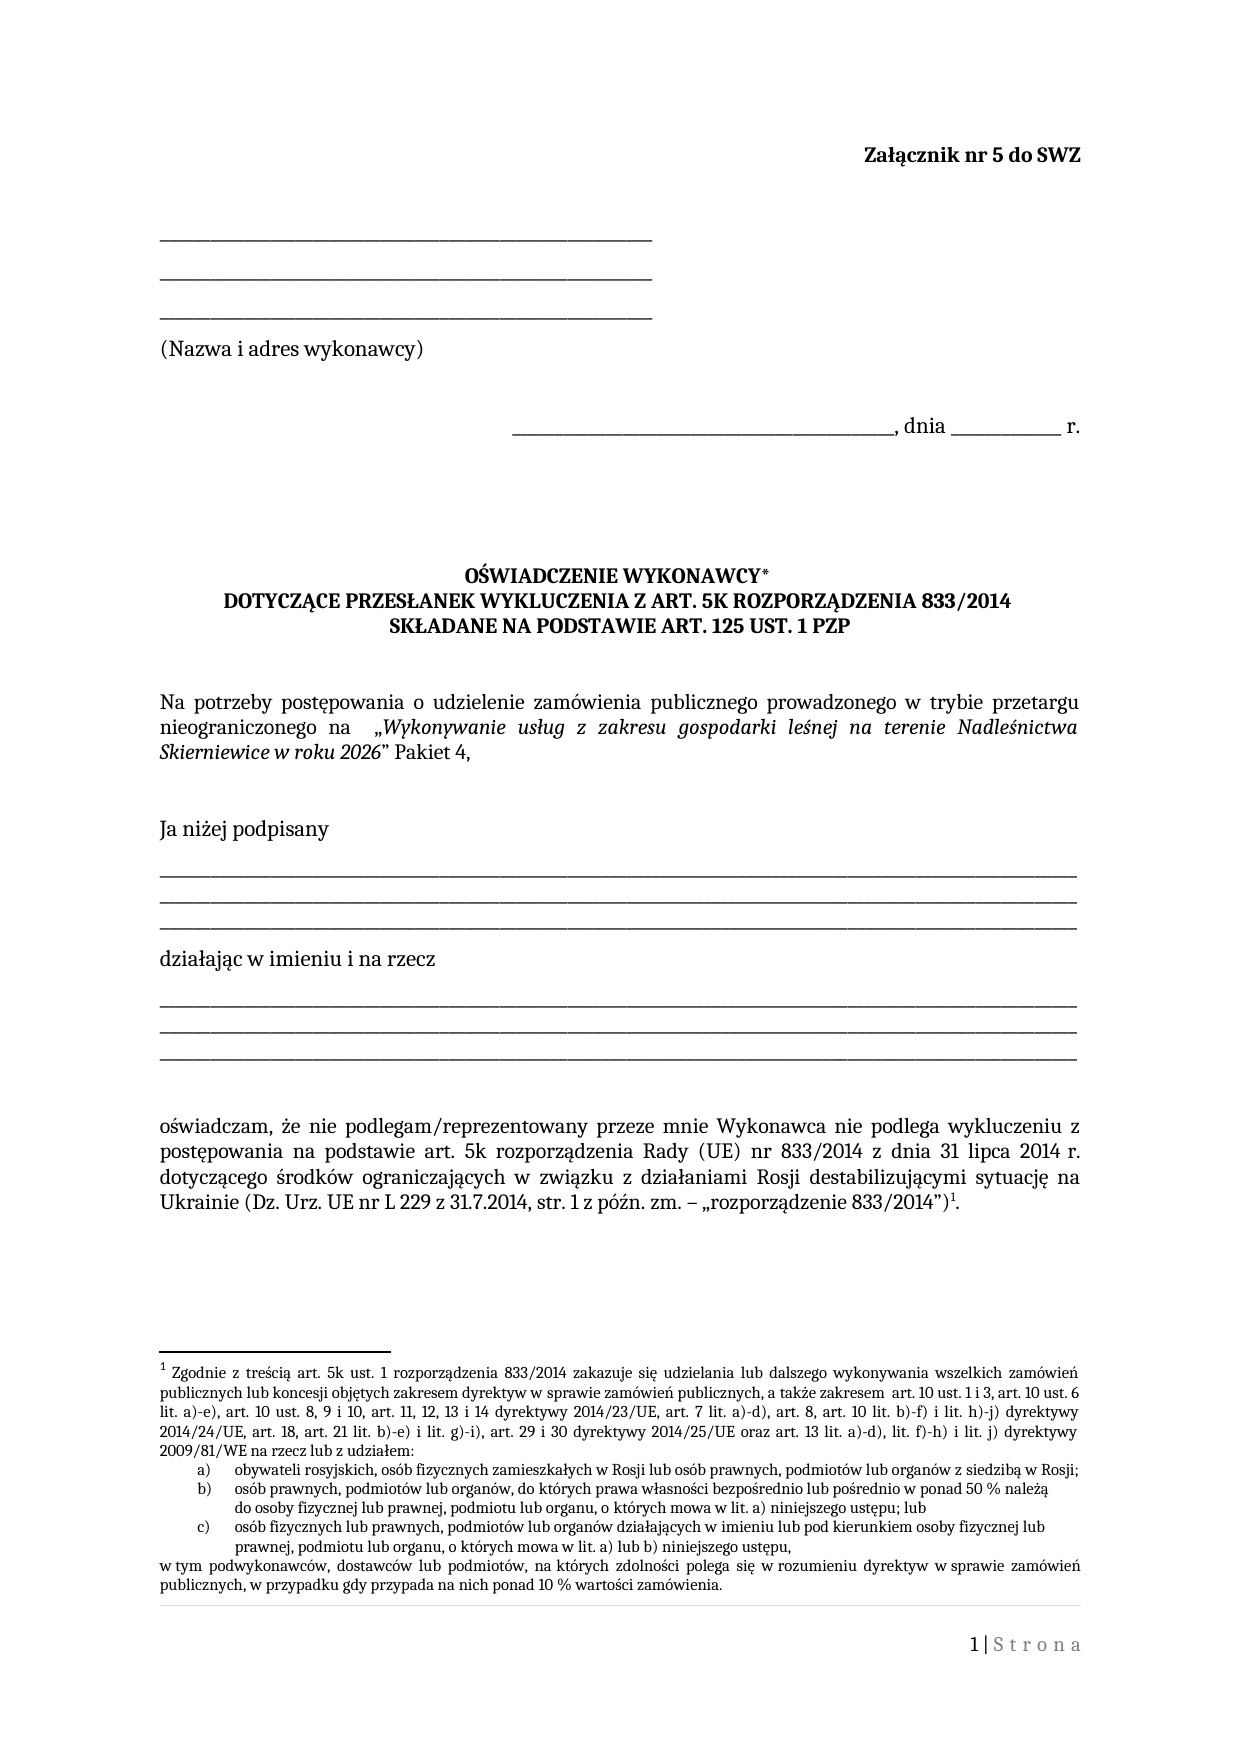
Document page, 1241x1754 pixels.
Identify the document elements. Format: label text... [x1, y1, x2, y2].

text ____________________________________________________________________________________________________________________________________________________________________________________________________________________________________________________________________________________________________________________________________ [159, 985, 1081, 1064]
text (Nazwa i adres wykonawcy) [159, 336, 1081, 362]
text ____________________________________________________________________________________________________________________________________________________________________________________________________________________________________________________________________________________________________________________________________ [159, 854, 1081, 933]
text Załącznik nr 5 do SWZ [159, 142, 1081, 168]
text oświadczam, że nie podlegam/reprezentowany przeze mnie Wykonawca nie podlega wykluczeniu z postępowania na podstawie art. 5k rozporządzenia Rady (UE) nr 833/2014 z dnia 31 lipca 2014 r. dotyczącego środków ograniczających w związku z działaniami Rosji destabilizującymi sytuację na Ukrainie (Dz. Urz. UE nr L 229 z 31.7.2014, str. 1 z późn. zm. – „rozporządzenie 833/2014”). [159, 1114, 1081, 1215]
text Ja niżej podpisany [159, 816, 1081, 842]
text Na potrzeby postępowania o udzielenie zamówienia publicznego prowadzonego w trybie przetargu nieograniczonego na „Wykonywanie usług z zakresu gospodarki leśnej na terenie Nadleśnictwa Skierniewice w roku 2026” Pakiet 4, [159, 690, 1081, 765]
text działając w imieniu i na rzecz [159, 946, 1081, 972]
text OŚWIADCZENIE WYKONAWCY* DOTYCZĄCE PRZESŁANEK WYKLUCZENIA Z ART. 5K ROZPORZĄDZENIA 833/2014 SKŁADANE NA PODSTAWIE ART. 125 UST. 1 PZP [159, 564, 1081, 639]
text __________________________________________________________ [159, 219, 1081, 245]
text __________________________________________________________ [159, 297, 1081, 323]
text __________________________________________________________ [159, 258, 1081, 284]
text _____________________________________________, dnia _____________ r. [159, 413, 1081, 439]
